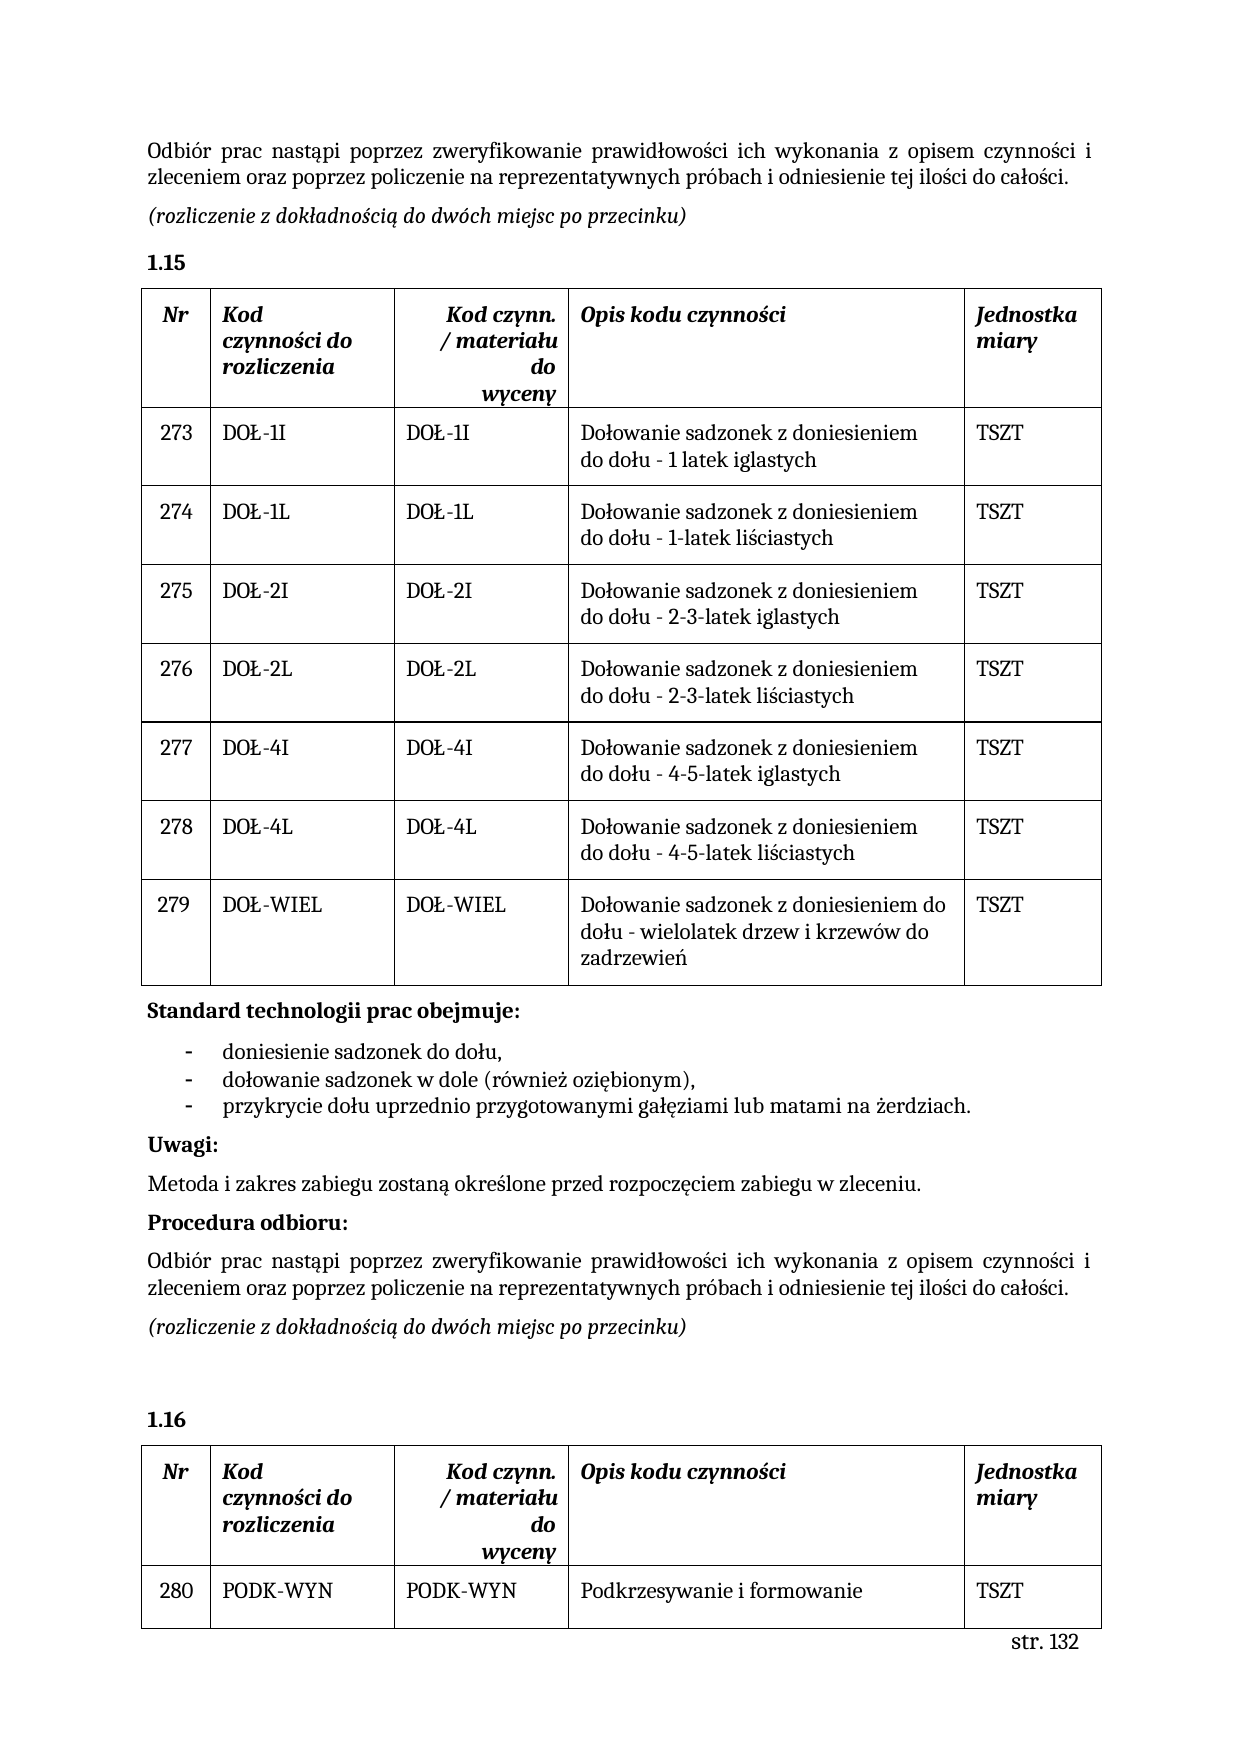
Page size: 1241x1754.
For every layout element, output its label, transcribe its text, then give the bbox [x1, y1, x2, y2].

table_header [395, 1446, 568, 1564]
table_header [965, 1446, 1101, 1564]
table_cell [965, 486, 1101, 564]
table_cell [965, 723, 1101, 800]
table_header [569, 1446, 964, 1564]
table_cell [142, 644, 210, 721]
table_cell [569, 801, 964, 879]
text  dołowanie sadzonek w dole (również oziębionym), [185, 1065, 1119, 1093]
text  doniesienie sadzonek do dołu, [185, 1037, 1119, 1065]
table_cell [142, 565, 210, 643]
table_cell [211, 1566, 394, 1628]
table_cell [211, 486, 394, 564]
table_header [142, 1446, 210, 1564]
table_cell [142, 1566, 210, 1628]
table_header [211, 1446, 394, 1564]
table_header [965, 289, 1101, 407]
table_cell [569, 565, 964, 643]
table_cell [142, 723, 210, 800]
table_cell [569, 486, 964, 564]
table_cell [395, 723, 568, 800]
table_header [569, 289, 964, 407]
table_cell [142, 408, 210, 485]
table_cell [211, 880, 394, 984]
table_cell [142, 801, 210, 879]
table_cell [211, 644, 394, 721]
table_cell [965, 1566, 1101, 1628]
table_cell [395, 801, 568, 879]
subtitle 1.15 [147, 249, 1119, 276]
text (rozliczenie z dokładnością do dwóch miejsc po przecinku) [147, 1313, 1119, 1340]
text Standard technologii prac obejmuje: [147, 998, 1119, 1024]
text (rozliczenie z dokładnością do dwóch miejsc po przecinku) [147, 203, 1119, 229]
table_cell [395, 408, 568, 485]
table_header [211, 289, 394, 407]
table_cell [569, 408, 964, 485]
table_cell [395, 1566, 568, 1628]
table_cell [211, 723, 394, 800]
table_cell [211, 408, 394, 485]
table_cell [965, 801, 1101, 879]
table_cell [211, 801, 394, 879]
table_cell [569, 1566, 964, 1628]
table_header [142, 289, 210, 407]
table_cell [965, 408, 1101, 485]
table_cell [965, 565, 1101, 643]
text  przykrycie dołu uprzednio przygotowanymi gałęziami lub matami na żerdziach. [185, 1093, 1119, 1119]
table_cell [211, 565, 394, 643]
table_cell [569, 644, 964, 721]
subtitle 1.16 [147, 1407, 1119, 1433]
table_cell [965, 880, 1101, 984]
text Metoda i zakres zabiegu zostaną określone przed rozpoczęciem zabiegu w zleceniu. [147, 1171, 1119, 1197]
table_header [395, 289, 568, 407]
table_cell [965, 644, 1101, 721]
subtitle Uwagi: [147, 1132, 1119, 1158]
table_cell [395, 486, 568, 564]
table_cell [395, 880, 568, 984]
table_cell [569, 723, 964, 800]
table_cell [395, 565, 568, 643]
subtitle Procedura odbioru: [147, 1209, 1119, 1236]
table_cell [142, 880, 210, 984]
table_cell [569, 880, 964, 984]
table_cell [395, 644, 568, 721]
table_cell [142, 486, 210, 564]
